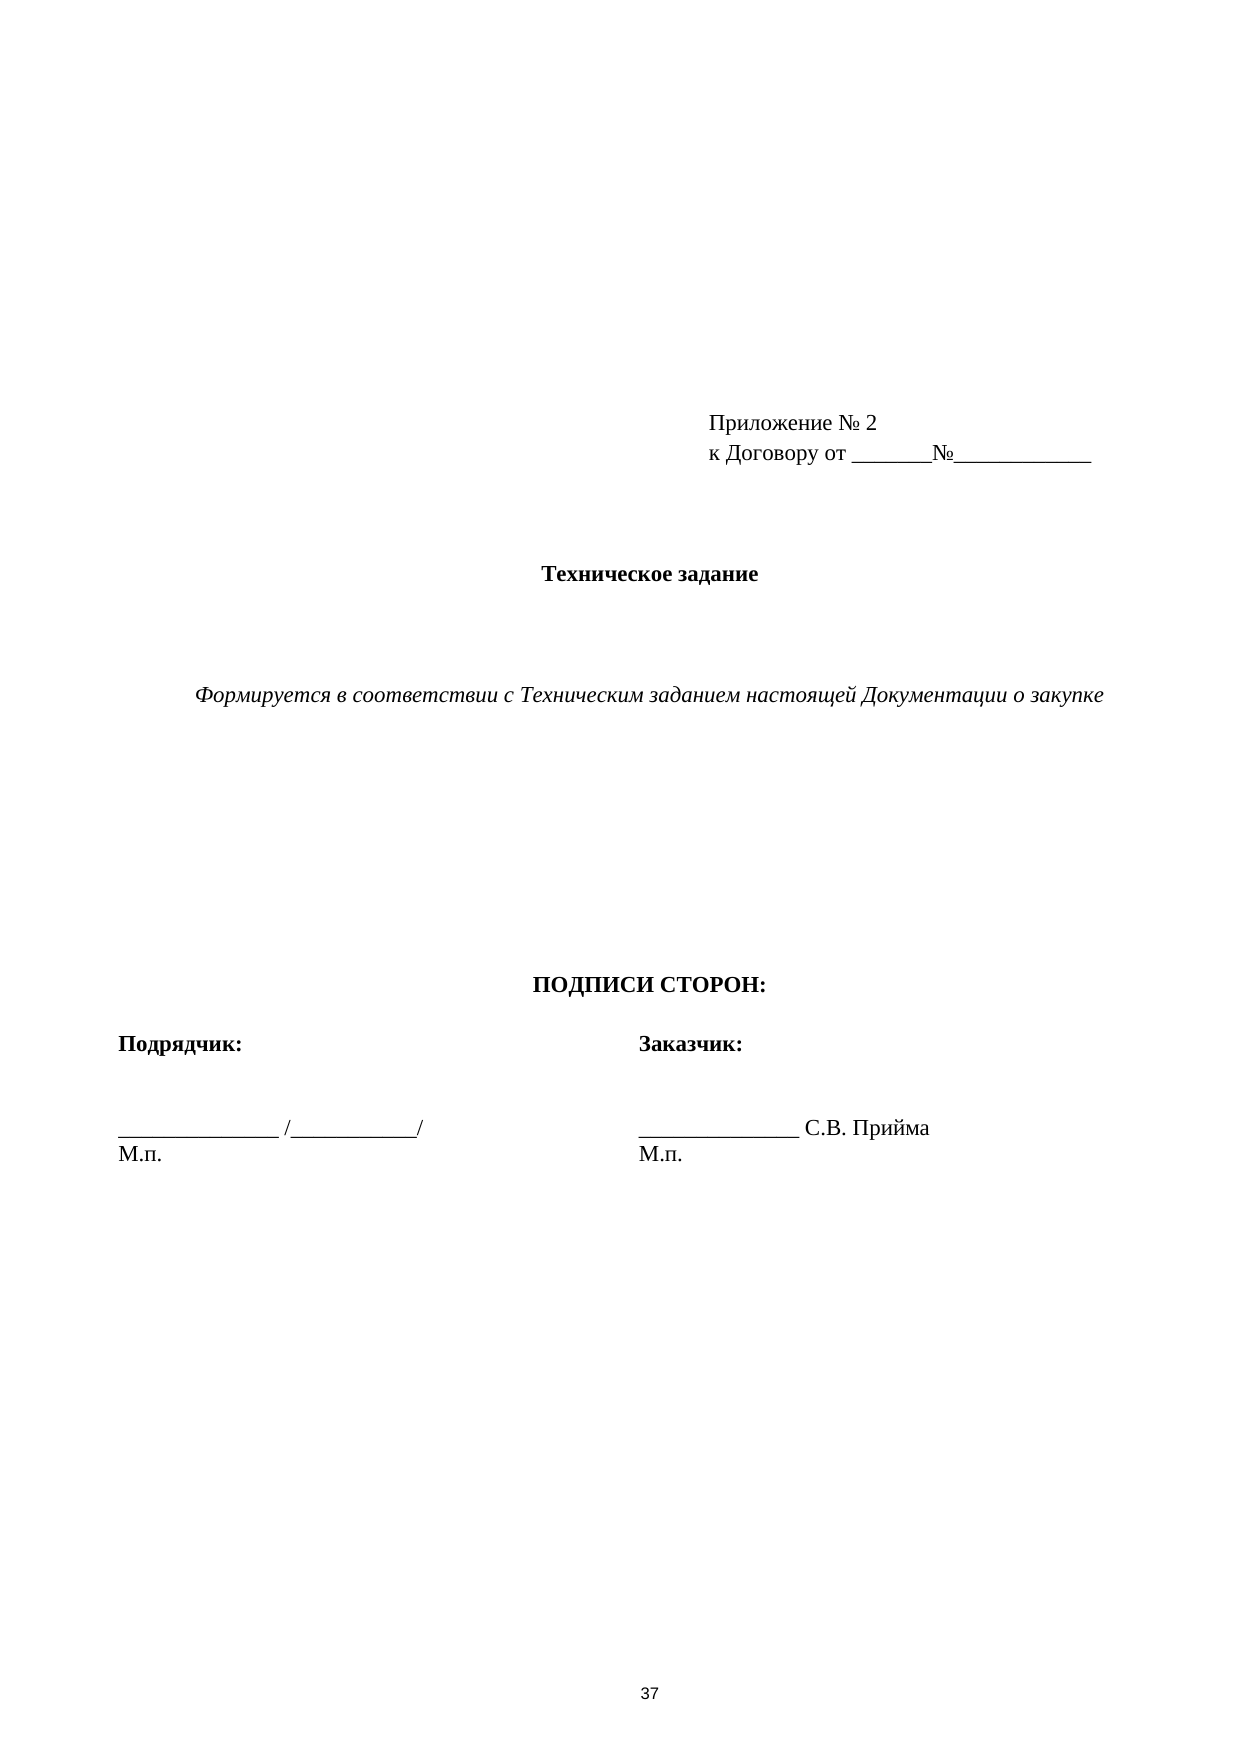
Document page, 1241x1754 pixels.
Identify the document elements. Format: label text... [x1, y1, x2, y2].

text к Договору от _______№____________ [709, 439, 1181, 465]
text Техническое задание [118, 560, 1181, 586]
table_header Подрядчик: ______________ /___________/ М.п. [107, 1030, 627, 1167]
text ПОДПИСИ СТОРОН: [118, 971, 1181, 997]
table_header Заказчик: ______________ С.В. Прийма М.п. [628, 1030, 1148, 1167]
text Формируется в соответствии с Техническим заданием настоящей Документации о закупке [118, 681, 1181, 707]
text Приложение № 2 [709, 409, 1181, 435]
